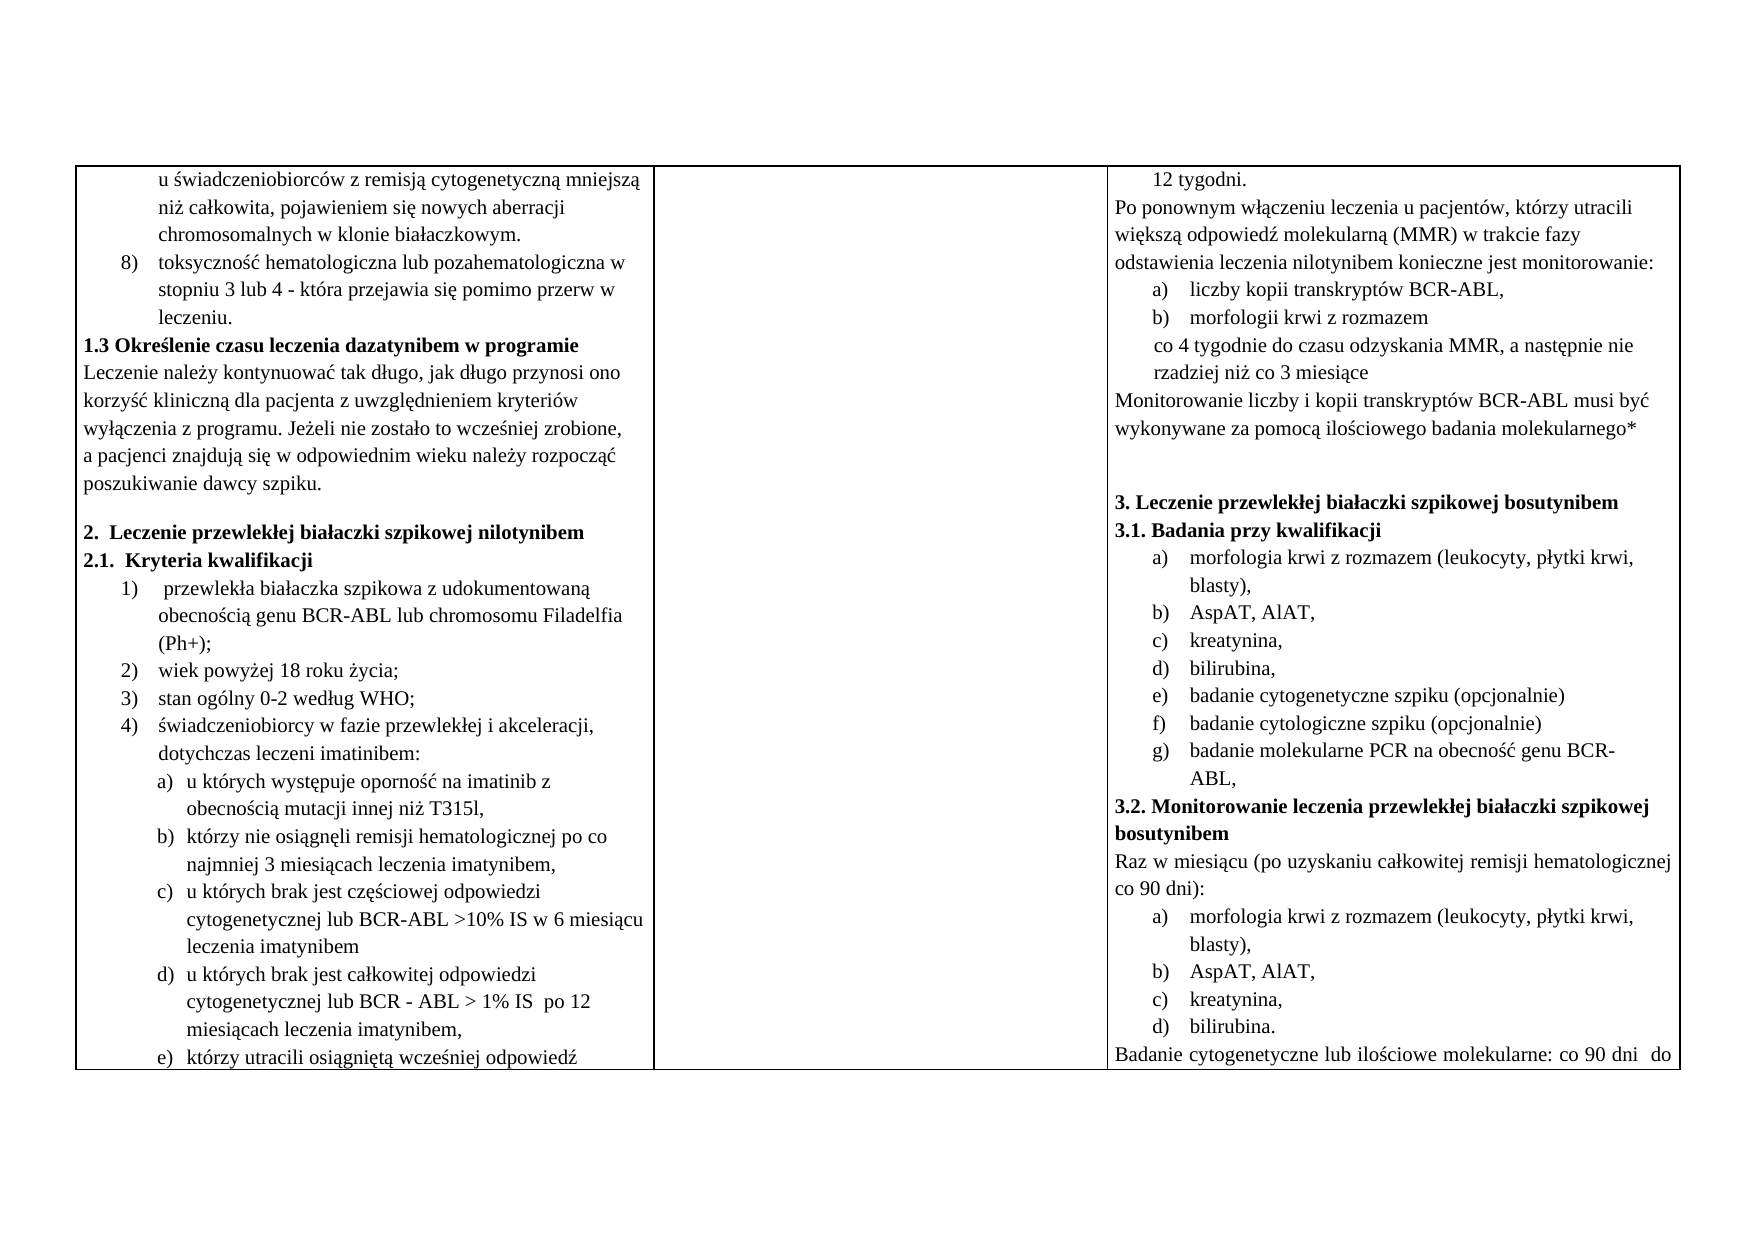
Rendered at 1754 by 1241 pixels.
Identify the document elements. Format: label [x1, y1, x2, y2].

table_cell [77, 167, 653, 1069]
table_cell [1108, 167, 1679, 1069]
table_cell [655, 167, 1107, 1069]
